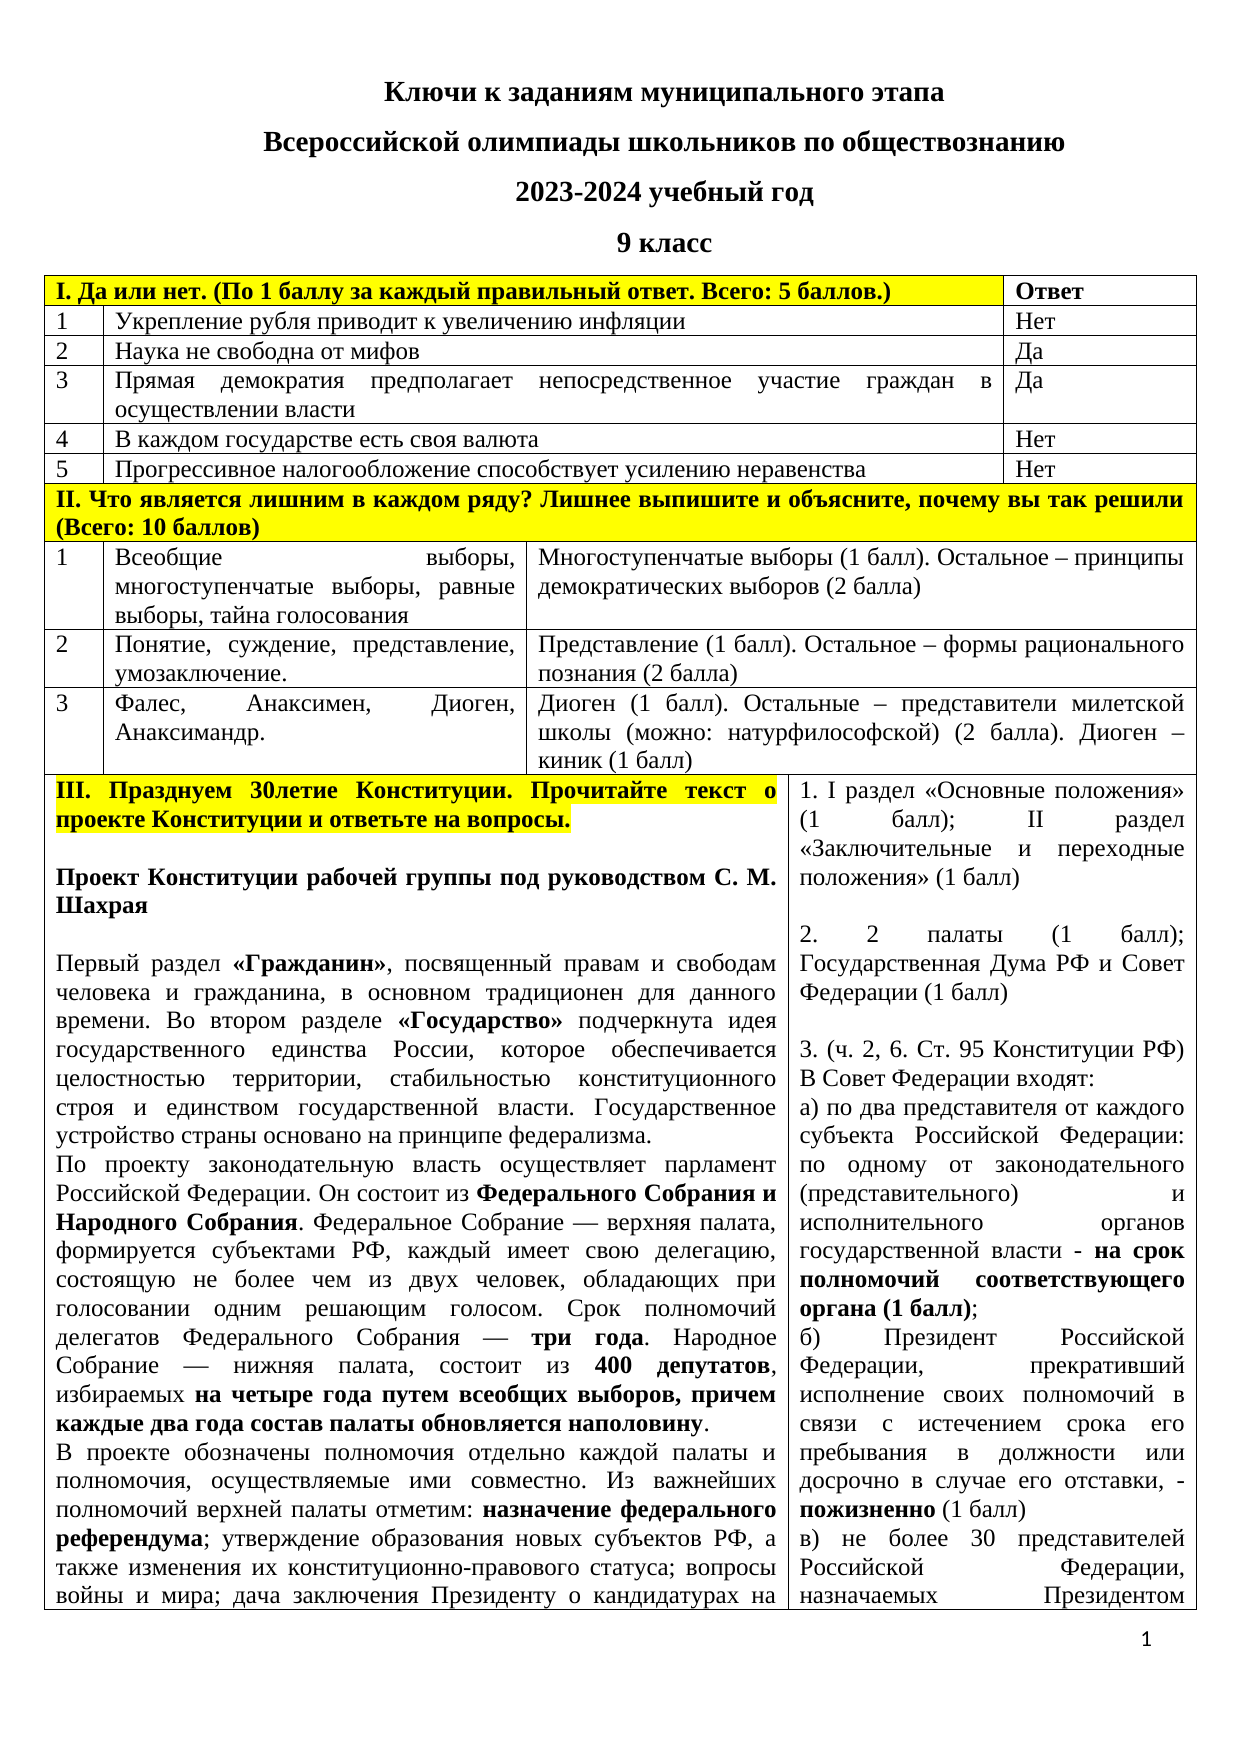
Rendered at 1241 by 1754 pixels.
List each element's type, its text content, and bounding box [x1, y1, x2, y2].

table_cell Прямая демократия предполагает непосредственное участие граждан в осуществлении власти [104, 366, 1003, 423]
table_cell Нет [1004, 306, 1196, 335]
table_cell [789, 775, 1196, 1609]
table_cell 5 [45, 454, 103, 483]
table_header Ответ [1004, 276, 1196, 305]
table_cell 1 [45, 542, 103, 628]
table_cell В каждом государстве есть своя валюта [104, 424, 1003, 453]
table_cell Многоступенчатые выборы (1 балл). Остальное – принципы демократических выборов (2 балла) [527, 542, 1196, 628]
table_cell II. Что является лишним в каждом ряду? Лишнее выпишите и объясните, почему вы так решили (Всего: 10 баллов) [45, 484, 1196, 541]
table_cell Понятие, суждение, представление, умозаключение. [104, 630, 526, 687]
table_cell Всеобщие выборы, многоступенчатые выборы, равные выборы, тайна голосования [104, 542, 526, 628]
table_cell Да [1004, 336, 1196, 364]
text 2023-2024 учебный год [177, 174, 1152, 208]
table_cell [45, 775, 788, 1609]
table_cell 3 [45, 366, 103, 423]
table_cell Укрепление рубля приводит к увеличению инфляции [104, 306, 1003, 335]
table_cell 4 [45, 424, 103, 453]
table_cell Наука не свободна от мифов [104, 336, 1003, 364]
table_cell Фалес, Анаксимен, Диоген, Анаксимандр. [104, 688, 526, 774]
text Ключи к заданиям муниципального этапа [177, 74, 1152, 107]
table_cell Диоген (1 балл). Остальные – представители милетской школы (можно: натурфилософской) (2 балла). Диоген – киник (1 балл) [527, 688, 1196, 774]
table_cell Прогрессивное налогообложение способствует усилению неравенства [104, 454, 1003, 483]
table_cell 2 [45, 336, 103, 364]
table_cell Представление (1 балл). Остальное – формы рационального познания (2 балла) [527, 630, 1196, 687]
table_cell 3 [45, 688, 103, 774]
table_cell Нет [1004, 454, 1196, 483]
table_cell 1 [45, 306, 103, 335]
table_cell Да [1004, 366, 1196, 423]
table_cell 2 [45, 630, 103, 687]
text 9 класс [177, 225, 1152, 258]
table_cell Нет [1004, 424, 1196, 453]
text Всероссийской олимпиады школьников по обществознанию [177, 124, 1152, 158]
table_header I. Да или нет. (По 1 баллу за каждый правильный ответ. Всего: 5 баллов.) [45, 276, 1003, 305]
